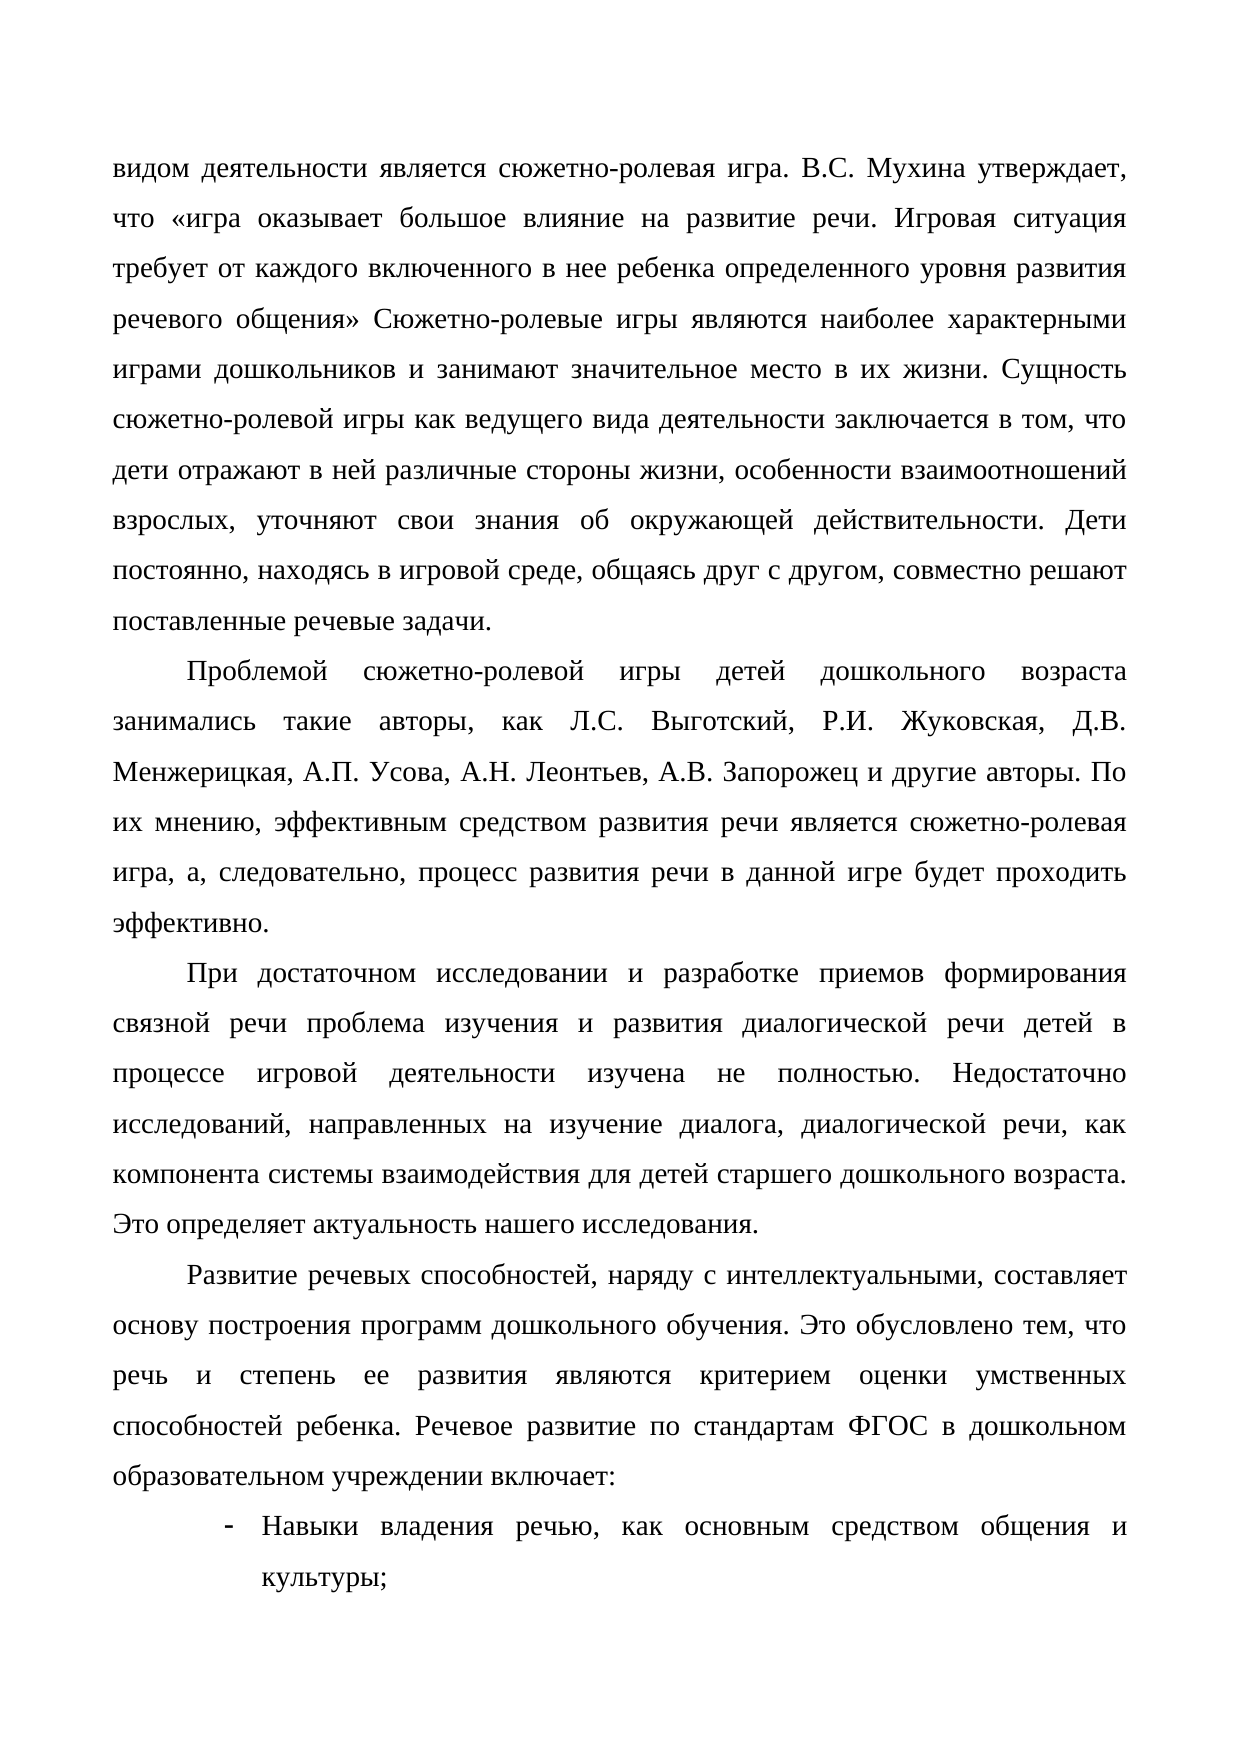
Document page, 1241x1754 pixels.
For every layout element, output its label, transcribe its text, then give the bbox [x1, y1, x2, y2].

text Проблемой сюжетно-ролевой игры детей дошкольного возраста занимались такие авторы, как Л.С. Выготский, Р.И. Жуковская, Д.В. Менжерицкая, А.П. Усова, А.Н. Леонтьев, А.В. Запорожец и другие авторы. По их мнению, эффективным средством развития речи является сюжетно-ролевая игра, а, следовательно, процесс развития речи в данной игре будет проходить эффективно. [112, 653, 1128, 938]
text При достаточном исследовании и разработке приемов формирования связной речи проблема изучения и развития диалогической речи детей в процессе игровой деятельности изучена не полностью. Недостаточно исследований, направленных на изучение диалога, диалогической речи, как компонента системы взаимодействия для детей старшего дошкольного возраста. Это определяет актуальность нашего исследования. [112, 955, 1128, 1240]
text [112, 150, 1128, 636]
text Развитие речевых способностей, наряду с интеллектуальными, составляет основу построения программ дошкольного обучения. Это обусловлено тем, что речь и степень ее развития являются критерием оценки умственных способностей ребенка. Речевое развитие по стандартам ФГОС в дошкольном образовательном учреждении включает: [112, 1257, 1128, 1492]
list Навыки владения речью, как основным средством общения и культуры; [224, 1508, 1128, 1592]
